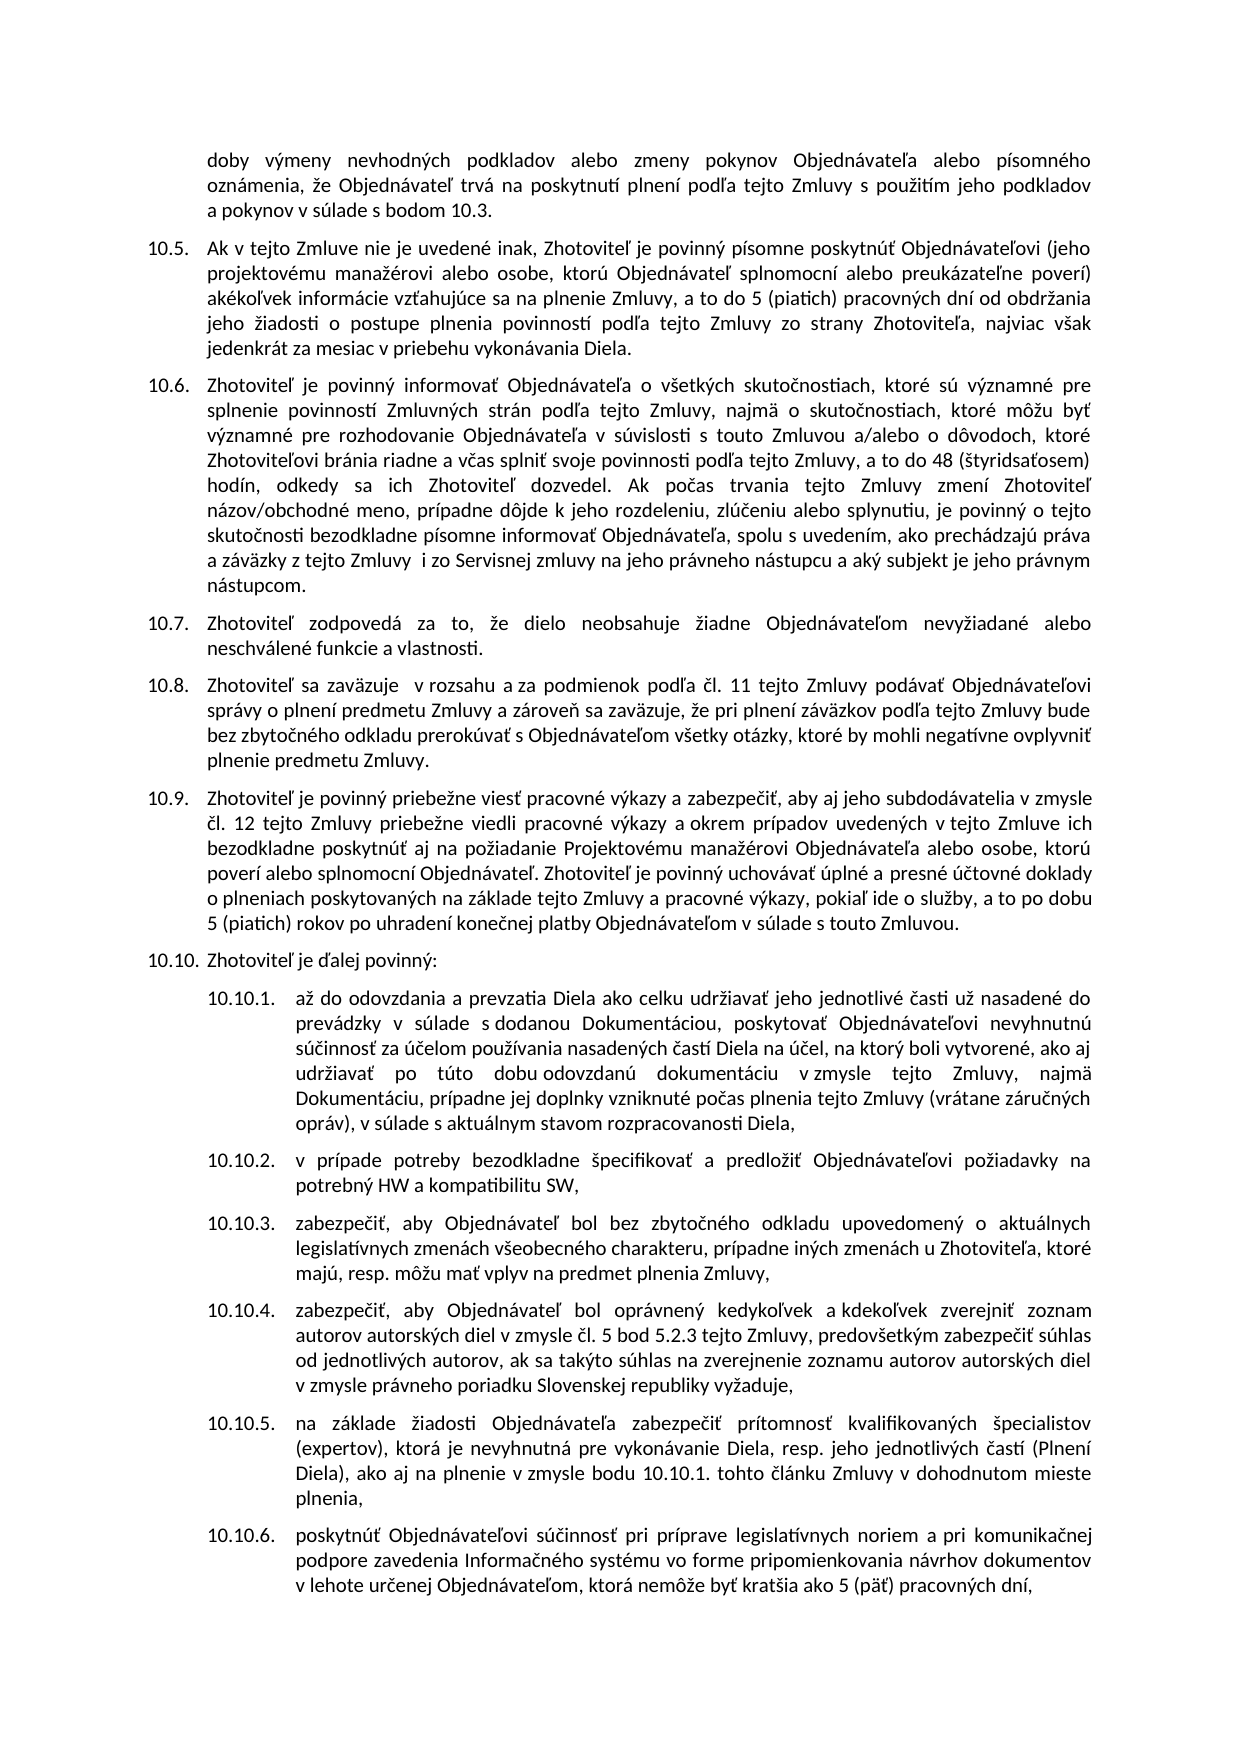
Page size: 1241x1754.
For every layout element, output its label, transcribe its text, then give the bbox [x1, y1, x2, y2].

subtitle Zhotoviteľ sa zaväzuje v rozsahu a za podmienok podľa čl. 11 tejto Zmluvy podávať Objednávateľovi správy o plnení predmetu Zmluvy a zároveň sa zaväzuje, že pri plnení záväzkov podľa tejto Zmluvy bude bez zbytočného odkladu prerokúvať s Objednávateľom všetky otázky, ktoré by mohli negatívne ovplyvniť plnenie predmetu Zmluvy. [147, 673, 1092, 773]
subtitle poskytnúť Objednávateľovi súčinnosť pri príprave legislatívnych noriem a pri komunikačnej podpore zavedenia Informačného systému vo forme pripomienkovania návrhov dokumentov v lehote určenej Objednávateľom, ktorá nemôže byť kratšia ako 5 (päť) pracovných dní, [207, 1523, 1092, 1598]
subtitle Ak v tejto Zmluve nie je uvedené inak, Zhotoviteľ je povinný písomne poskytnúť Objednávateľovi (jeho projektovému manažérovi alebo osobe, ktorú Objednávateľ splnomocní alebo preukázateľne poverí) akékoľvek informácie vzťahujúce sa na plnenie Zmluvy, a to do 5 (piatich) pracovných dní od obdržania jeho žiadosti o postupe plnenia povinností podľa tejto Zmluvy zo strany Zhotoviteľa, najviac však jedenkrát za mesiac v priebehu vykonávania Diela. [147, 235, 1092, 360]
subtitle v prípade potreby bezodkladne špecifikovať a predložiť Objednávateľovi požiadavky na potrebný HW a kompatibilitu SW, [207, 1148, 1092, 1198]
subtitle Zhotoviteľ je ďalej povinný: [147, 948, 1092, 973]
subtitle Zhotoviteľ je povinný informovať Objednávateľa o všetkých skutočnostiach, ktoré sú významné pre splnenie povinností Zmluvných strán podľa tejto Zmluvy, najmä o skutočnostiach, ktoré môžu byť významné pre rozhodovanie Objednávateľa v súvislosti s touto Zmluvou a/alebo o dôvodoch, ktoré Zhotoviteľovi bránia riadne a včas splniť svoje povinnosti podľa tejto Zmluvy, a to do 48 (štyridsaťosem) hodín, odkedy sa ich Zhotoviteľ dozvedel. Ak počas trvania tejto Zmluvy zmení Zhotoviteľ názov/obchodné meno, prípadne dôjde k jeho rozdeleniu, zlúčeniu alebo splynutiu, je povinný o tejto skutočnosti bezodkladne písomne informovať Objednávateľa, spolu s uvedením, ako prechádzajú práva a záväzky z tejto Zmluvy i zo Servisnej zmluvy na jeho právneho nástupcu a aký subjekt je jeho právnym nástupcom. [148, 373, 1092, 598]
subtitle zabezpečiť, aby Objednávateľ bol bez zbytočného odkladu upovedomený o aktuálnych legislatívnych zmenách všeobecného charakteru, prípadne iných zmenách u Zhotoviteľa, ktoré majú, resp. môžu mať vplyv na predmet plnenia Zmluvy, [207, 1210, 1092, 1285]
subtitle Zhotoviteľ je povinný priebežne viesť pracovné výkazy a zabezpečiť, aby aj jeho subdodávatelia v zmysle čl. 12 tejto Zmluvy priebežne viedli pracovné výkazy a okrem prípadov uvedených v tejto Zmluve ich bezodkladne poskytnúť aj na požiadanie Projektovému manažérovi Objednávateľa alebo osobe, ktorú poverí alebo splnomocní Objednávateľ. Zhotoviteľ je povinný uchovávať úplné a presné účtovné doklady o plneniach poskytovaných na základe tejto Zmluvy a pracovné výkazy, pokiaľ ide o služby, a to po dobu 5 (piatich) rokov po uhradení konečnej platby Objednávateľom v súlade s touto Zmluvou. [147, 785, 1092, 935]
subtitle Zhotoviteľ zodpovedá za to, že dielo neobsahuje žiadne Objednávateľom nevyžiadané alebo neschválené funkcie a vlastnosti. [147, 610, 1092, 660]
subtitle zabezpečiť, aby Objednávateľ bol oprávnený kedykoľvek a kdekoľvek zverejniť zoznam autorov autorských diel v zmysle čl. 5 bod 5.2.3 tejto Zmluvy, predovšetkým zabezpečiť súhlas od jednotlivých autorov, ak sa takýto súhlas na zverejnenie zoznamu autorov autorských diel v zmysle právneho poriadku Slovenskej republiky vyžaduje, [207, 1298, 1092, 1398]
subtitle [147, 148, 1092, 223]
subtitle až do odovzdania a prevzatia Diela ako celku udržiavať jeho jednotlivé časti už nasadené do prevádzky v súlade s dodanou Dokumentáciou, poskytovať Objednávateľovi nevyhnutnú súčinnosť za účelom používania nasadených častí Diela na účel, na ktorý boli vytvorené, ako aj udržiavať po túto dobu odovzdanú dokumentáciu v zmysle tejto Zmluvy, najmä Dokumentáciu, prípadne jej doplnky vzniknuté počas plnenia tejto Zmluvy (vrátane záručných opráv), v súlade s aktuálnym stavom rozpracovanosti Diela, [207, 985, 1092, 1135]
subtitle na základe žiadosti Objednávateľa zabezpečiť prítomnosť kvalifikovaných špecialistov (expertov), ktorá je nevyhnutná pre vykonávanie Diela, resp. jeho jednotlivých častí (Plnení Diela), ako aj na plnenie v zmysle bodu 10.10.1. tohto článku Zmluvy v dohodnutom mieste plnenia, [207, 1410, 1092, 1510]
